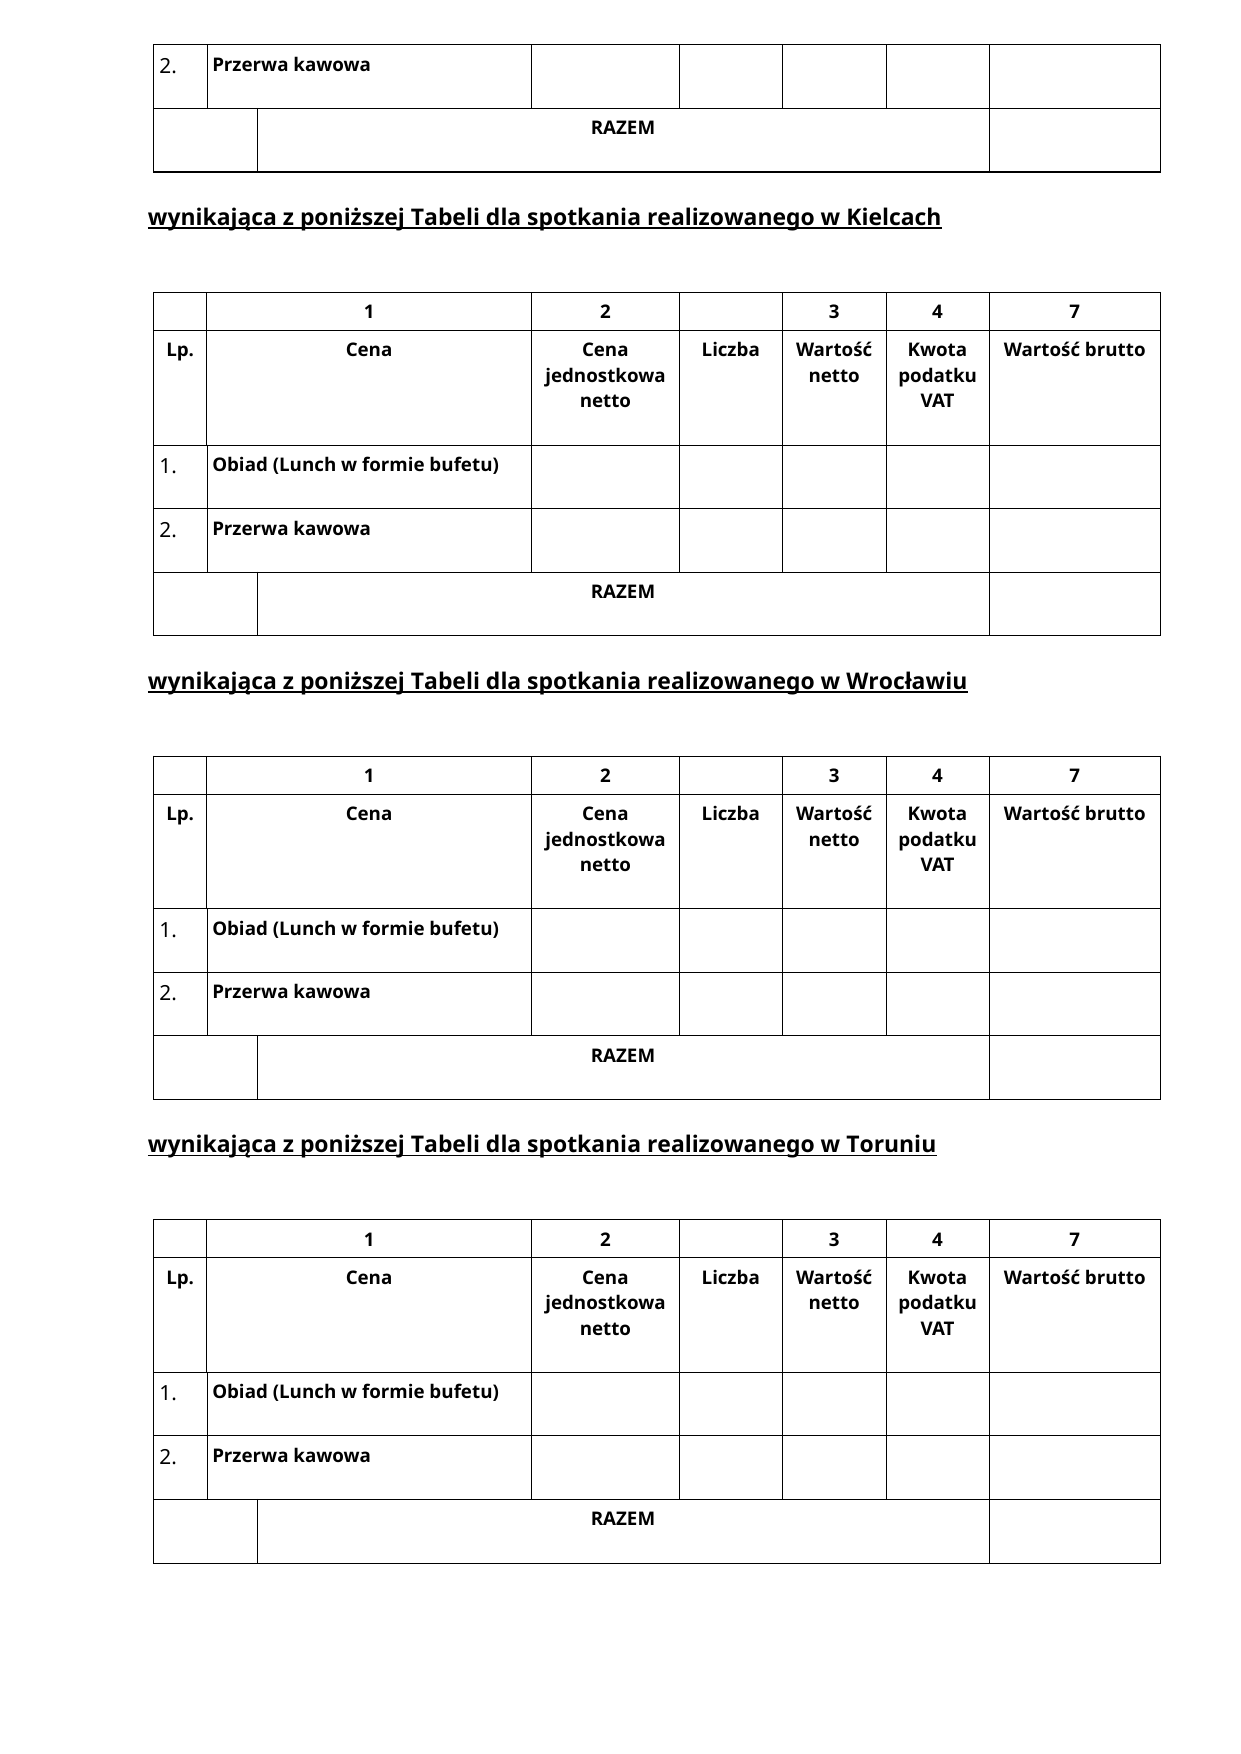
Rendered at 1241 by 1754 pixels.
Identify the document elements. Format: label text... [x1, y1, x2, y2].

table_header [154, 1220, 206, 1257]
table_cell [532, 1373, 679, 1435]
table_cell [990, 1036, 1160, 1099]
table_cell [154, 1036, 257, 1099]
table_cell Cena [207, 1258, 531, 1372]
table_header [154, 293, 206, 330]
table_cell [887, 1436, 989, 1499]
table_cell Wartość brutto [990, 1258, 1160, 1372]
table_cell 2. [154, 1436, 207, 1499]
table_cell Cena [207, 331, 531, 444]
table_cell [154, 573, 257, 635]
table_cell [887, 509, 989, 572]
table_cell Wartość netto [783, 1258, 886, 1372]
table_cell [990, 1373, 1160, 1435]
table_header [680, 1220, 782, 1257]
table_cell 2. [154, 45, 207, 108]
table_cell [887, 909, 989, 972]
table_cell Lp. [154, 795, 206, 908]
table_cell [887, 45, 989, 108]
table_cell [532, 509, 679, 572]
table_cell [783, 973, 886, 1035]
table_cell 2. [154, 973, 207, 1035]
table_header 7 [990, 757, 1160, 793]
table_cell [887, 1373, 989, 1435]
table_cell [680, 1436, 782, 1499]
table_cell [887, 446, 989, 508]
table_cell Wartość netto [783, 331, 886, 444]
table_cell Cena jednostkowa netto [532, 331, 679, 444]
table_cell [990, 1500, 1160, 1562]
table_cell 1. [154, 909, 207, 972]
table_cell [532, 45, 679, 108]
table_cell Obiad (Lunch w formie bufetu) [208, 446, 531, 508]
table_cell [783, 909, 886, 972]
table_header 3 [783, 293, 886, 330]
table_cell Lp. [154, 1258, 206, 1372]
table_cell [532, 446, 679, 508]
table_cell [680, 909, 782, 972]
table_cell RAZEM [258, 1500, 989, 1562]
table_header 2 [532, 757, 679, 793]
table_cell [990, 45, 1160, 108]
table_cell [783, 446, 886, 508]
table_cell [680, 45, 782, 108]
table_cell [990, 973, 1160, 1035]
table_cell Wartość netto [783, 795, 886, 908]
text wynikająca z poniższej Tabeli dla spotkania realizowanego w Toruniu [148, 1128, 1093, 1159]
table_cell Przerwa kawowa [208, 1436, 531, 1499]
table_header 2 [532, 293, 679, 330]
table_cell RAZEM [258, 109, 989, 171]
table_header [680, 293, 782, 330]
table_cell Obiad (Lunch w formie bufetu) [208, 909, 531, 972]
table_header 4 [887, 1220, 989, 1257]
table_header 1 [207, 293, 531, 330]
table_cell RAZEM [258, 1036, 989, 1099]
table_cell [680, 509, 782, 572]
table_header [680, 757, 782, 793]
table_cell Liczba [680, 795, 782, 908]
table_cell [990, 109, 1160, 171]
table_cell Cena jednostkowa netto [532, 795, 679, 908]
table_cell [990, 909, 1160, 972]
table_cell Przerwa kawowa [208, 973, 531, 1035]
table_cell [783, 1436, 886, 1499]
table_cell 1. [154, 446, 207, 508]
table_cell Liczba [680, 331, 782, 444]
table_header 4 [887, 757, 989, 793]
table_cell Obiad (Lunch w formie bufetu) [208, 1373, 531, 1435]
table_cell Kwota podatku VAT [887, 331, 989, 444]
table_cell Przerwa kawowa [208, 509, 531, 572]
table_cell Lp. [154, 331, 206, 444]
table_cell Kwota podatku VAT [887, 795, 989, 908]
table_cell RAZEM [258, 573, 989, 635]
table_cell Wartość brutto [990, 795, 1160, 908]
table_cell [680, 973, 782, 1035]
table_cell [783, 45, 886, 108]
table_cell [532, 909, 679, 972]
table_cell Cena jednostkowa netto [532, 1258, 679, 1372]
table_cell Kwota podatku VAT [887, 1258, 989, 1372]
table_cell [532, 1436, 679, 1499]
table_cell [154, 109, 257, 171]
table_cell [680, 1373, 782, 1435]
table_header 2 [532, 1220, 679, 1257]
table_header 3 [783, 1220, 886, 1257]
table_cell [680, 446, 782, 508]
table_cell Wartość brutto [990, 331, 1160, 444]
table_header 3 [783, 757, 886, 793]
table_cell [532, 973, 679, 1035]
table_cell Przerwa kawowa [208, 45, 531, 108]
table_cell [783, 509, 886, 572]
table_header [154, 757, 206, 793]
table_cell [990, 446, 1160, 508]
table_header 1 [207, 757, 531, 793]
table_cell [990, 573, 1160, 635]
table_cell Liczba [680, 1258, 782, 1372]
text wynikająca z poniższej Tabeli dla spotkania realizowanego w Wrocławiu [148, 664, 1093, 696]
table_cell [783, 1373, 886, 1435]
table_header 1 [207, 1220, 531, 1257]
table_header 7 [990, 1220, 1160, 1257]
table_header 4 [887, 293, 989, 330]
table_cell Cena [207, 795, 531, 908]
table_cell [154, 1500, 257, 1562]
table_header 7 [990, 293, 1160, 330]
text wynikająca z poniższej Tabeli dla spotkania realizowanego w Kielcach [148, 201, 1093, 232]
table_cell 1. [154, 1373, 207, 1435]
table_cell 2. [154, 509, 207, 572]
table_cell [990, 509, 1160, 572]
table_cell [990, 1436, 1160, 1499]
table_cell [887, 973, 989, 1035]
